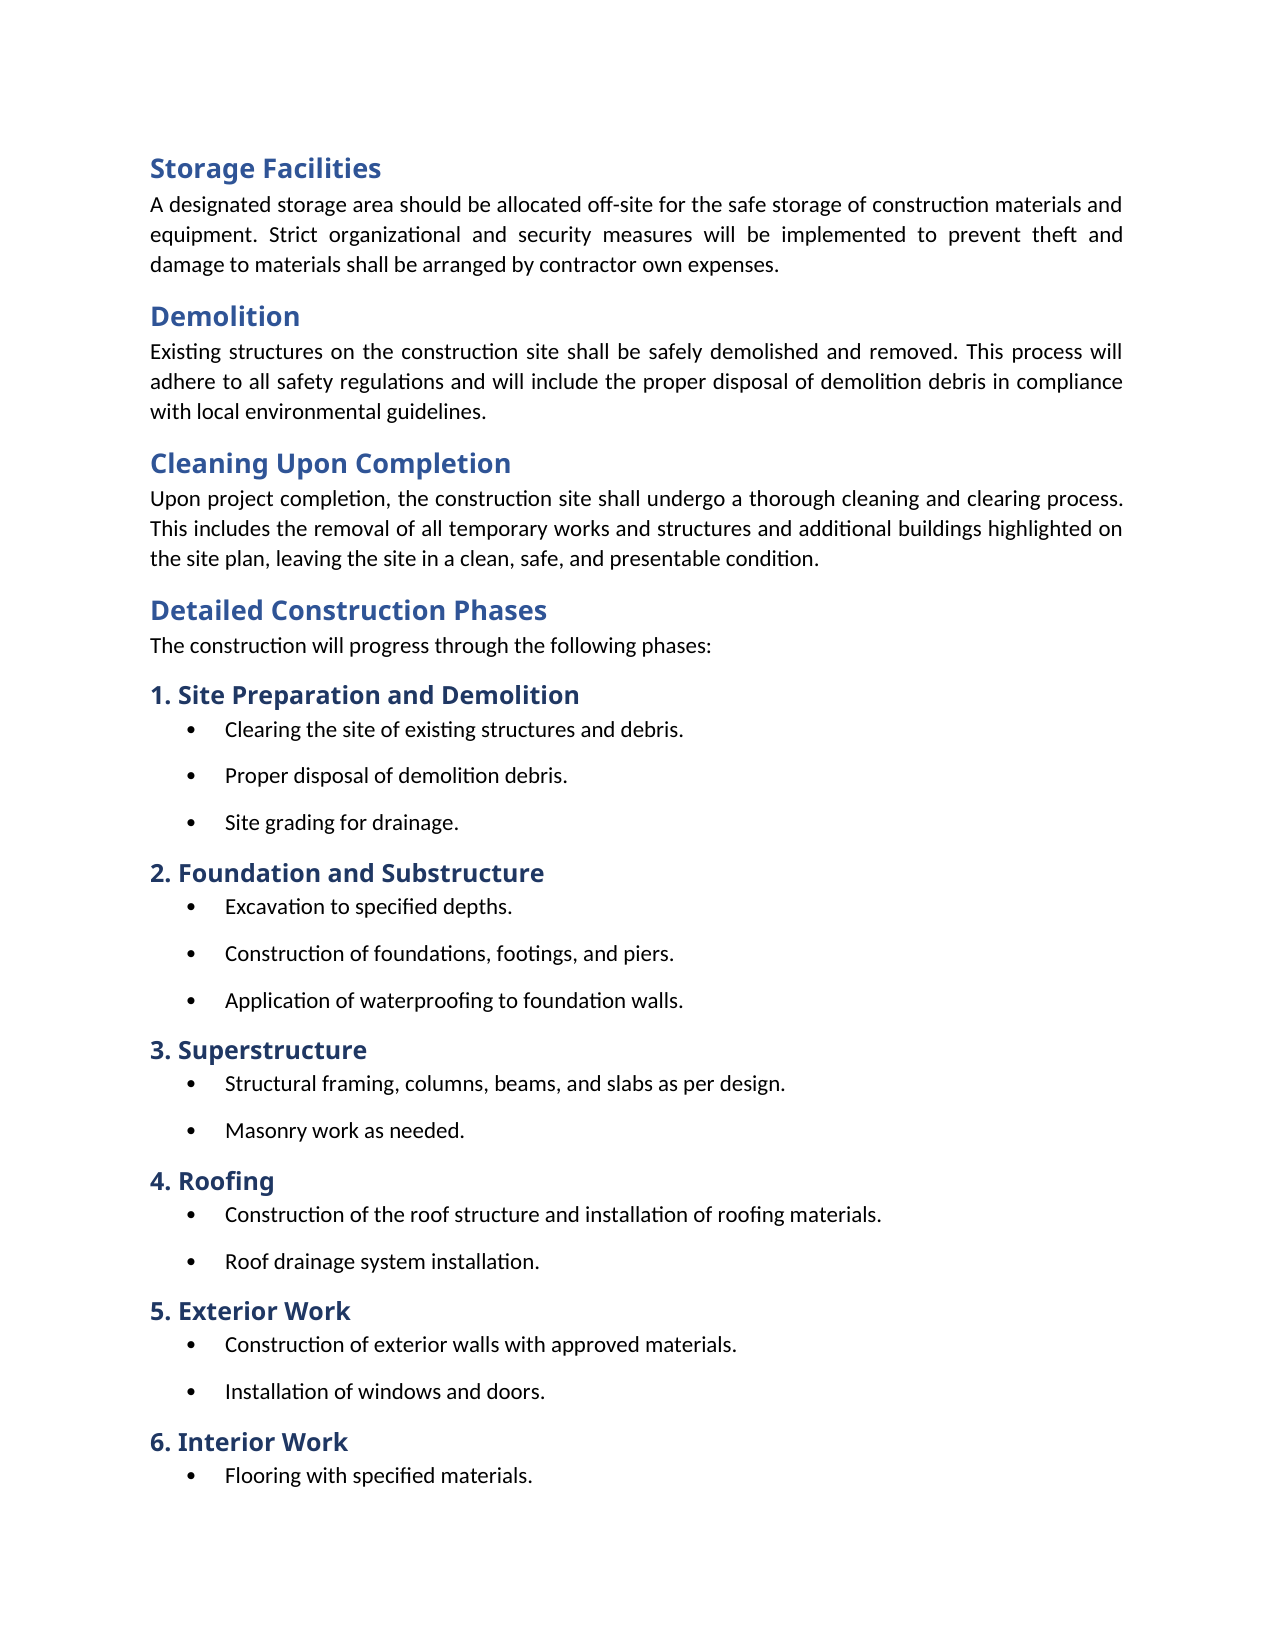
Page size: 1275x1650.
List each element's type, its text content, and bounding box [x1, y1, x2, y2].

text Existing structures on the construction site shall be safely demolished and removed. This process will adhere to all safety regulations and will include the proper disposal of demolition debris in compliance with local environmental guidelines. [150, 337, 1125, 425]
text The construction will progress through the following phases: [150, 631, 1125, 659]
list Clearing the site of existing structures and debris. [187, 715, 1125, 743]
list Proper disposal of demolition debris. [187, 762, 1125, 789]
list Structural framing, columns, beams, and slabs as per design. [187, 1069, 1125, 1097]
list Excavation to specified depths. [187, 892, 1125, 920]
subtitle 4. Roofing [150, 1163, 1125, 1197]
subtitle 6. Interior Work [150, 1424, 1125, 1458]
subtitle Storage Facilities [150, 150, 1125, 187]
subtitle Cleaning Upon Completion [150, 444, 1125, 481]
list Construction of the roof structure and installation of roofing materials. [187, 1200, 1125, 1228]
subtitle Demolition [150, 297, 1125, 334]
text Upon project completion, the construction site shall undergo a thorough cleaning and clearing process. This includes the removal of all temporary works and structures and additional buildings highlighted on the site plan, leaving the site in a clean, safe, and presentable condition. [150, 484, 1125, 572]
subtitle 3. Superstructure [150, 1033, 1125, 1067]
list Flooring with specified materials. [187, 1461, 1125, 1489]
subtitle 1. Site Preparation and Demolition [150, 678, 1125, 712]
subtitle Detailed Construction Phases [150, 591, 1125, 628]
text A designated storage area should be allocated off-site for the safe storage of construction materials and equipment. Strict organizational and security measures will be implemented to prevent theft and damage to materials shall be arranged by contractor own expenses. [150, 190, 1125, 278]
list Construction of foundations, footings, and piers. [187, 939, 1125, 967]
subtitle 5. Exterior Work [150, 1294, 1125, 1328]
list Roof drainage system installation. [187, 1247, 1125, 1275]
list Masonry work as needed. [187, 1116, 1125, 1144]
list Application of waterproofing to foundation walls. [187, 986, 1125, 1014]
list Construction of exterior walls with approved materials. [187, 1331, 1125, 1358]
subtitle 2. Foundation and Substructure [150, 855, 1125, 889]
list Site grading for drainage. [187, 808, 1125, 836]
list Installation of windows and doors. [187, 1377, 1125, 1405]
